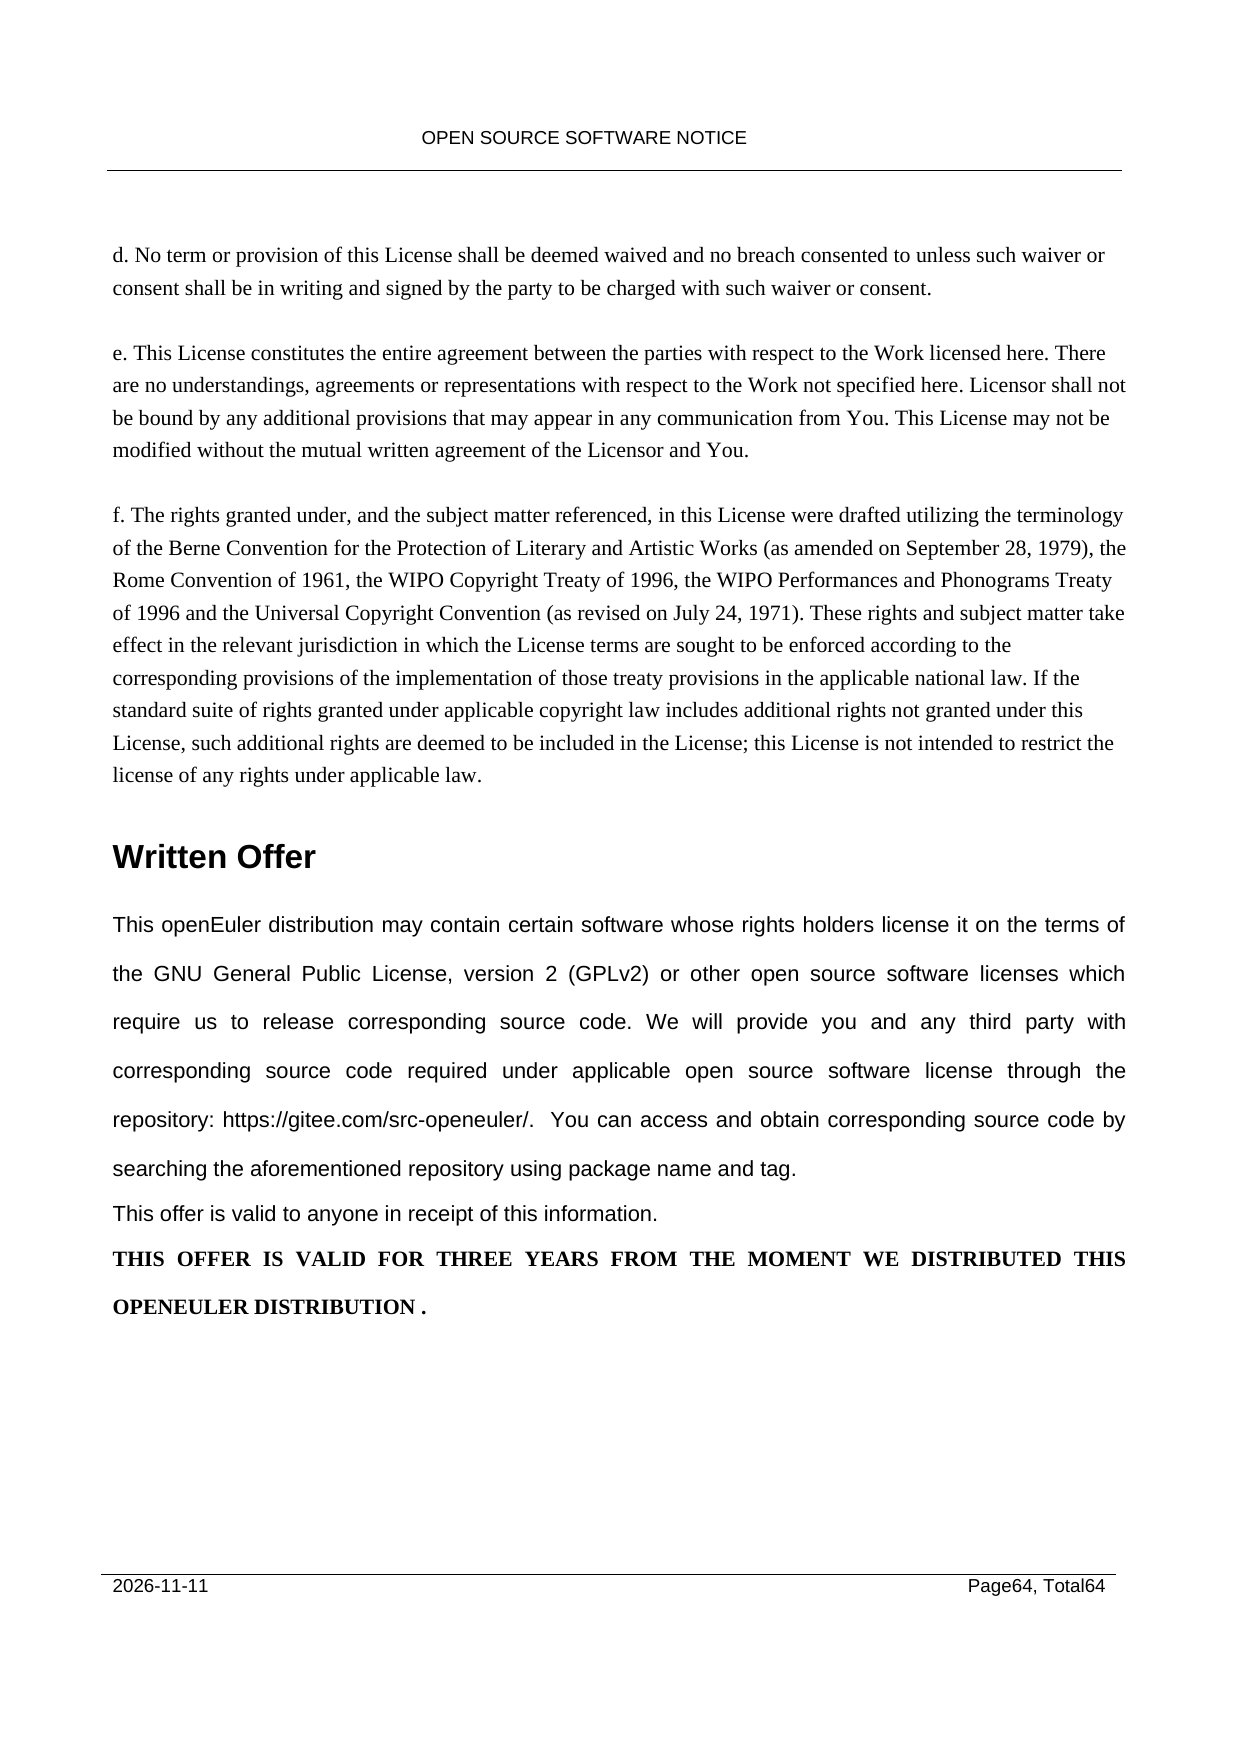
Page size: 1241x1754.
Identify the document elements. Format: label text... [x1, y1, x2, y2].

text THIS OFFER IS VALID FOR THREE YEARS FROM THE MOMENT WE DISTRIBUTED THIS OPENEULER DISTRIBUTION . [112, 1242, 1128, 1323]
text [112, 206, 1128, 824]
text Written Offer [112, 824, 1128, 889]
text This openEuler distribution may contain certain software whose rights holders license it on the terms of the GNU General Public License, version 2 (GPLv2) or other open source software licenses which require us to release corresponding source code. We will provide you and any third party with corresponding source code required under applicable open source software license through the repository: https://gitee.com/src-openeuler/. You can access and obtain corresponding source code by searching the aforementioned repository using package name and tag. [112, 908, 1128, 1184]
text This offer is valid to anyone in receipt of this information. [112, 1197, 1128, 1229]
